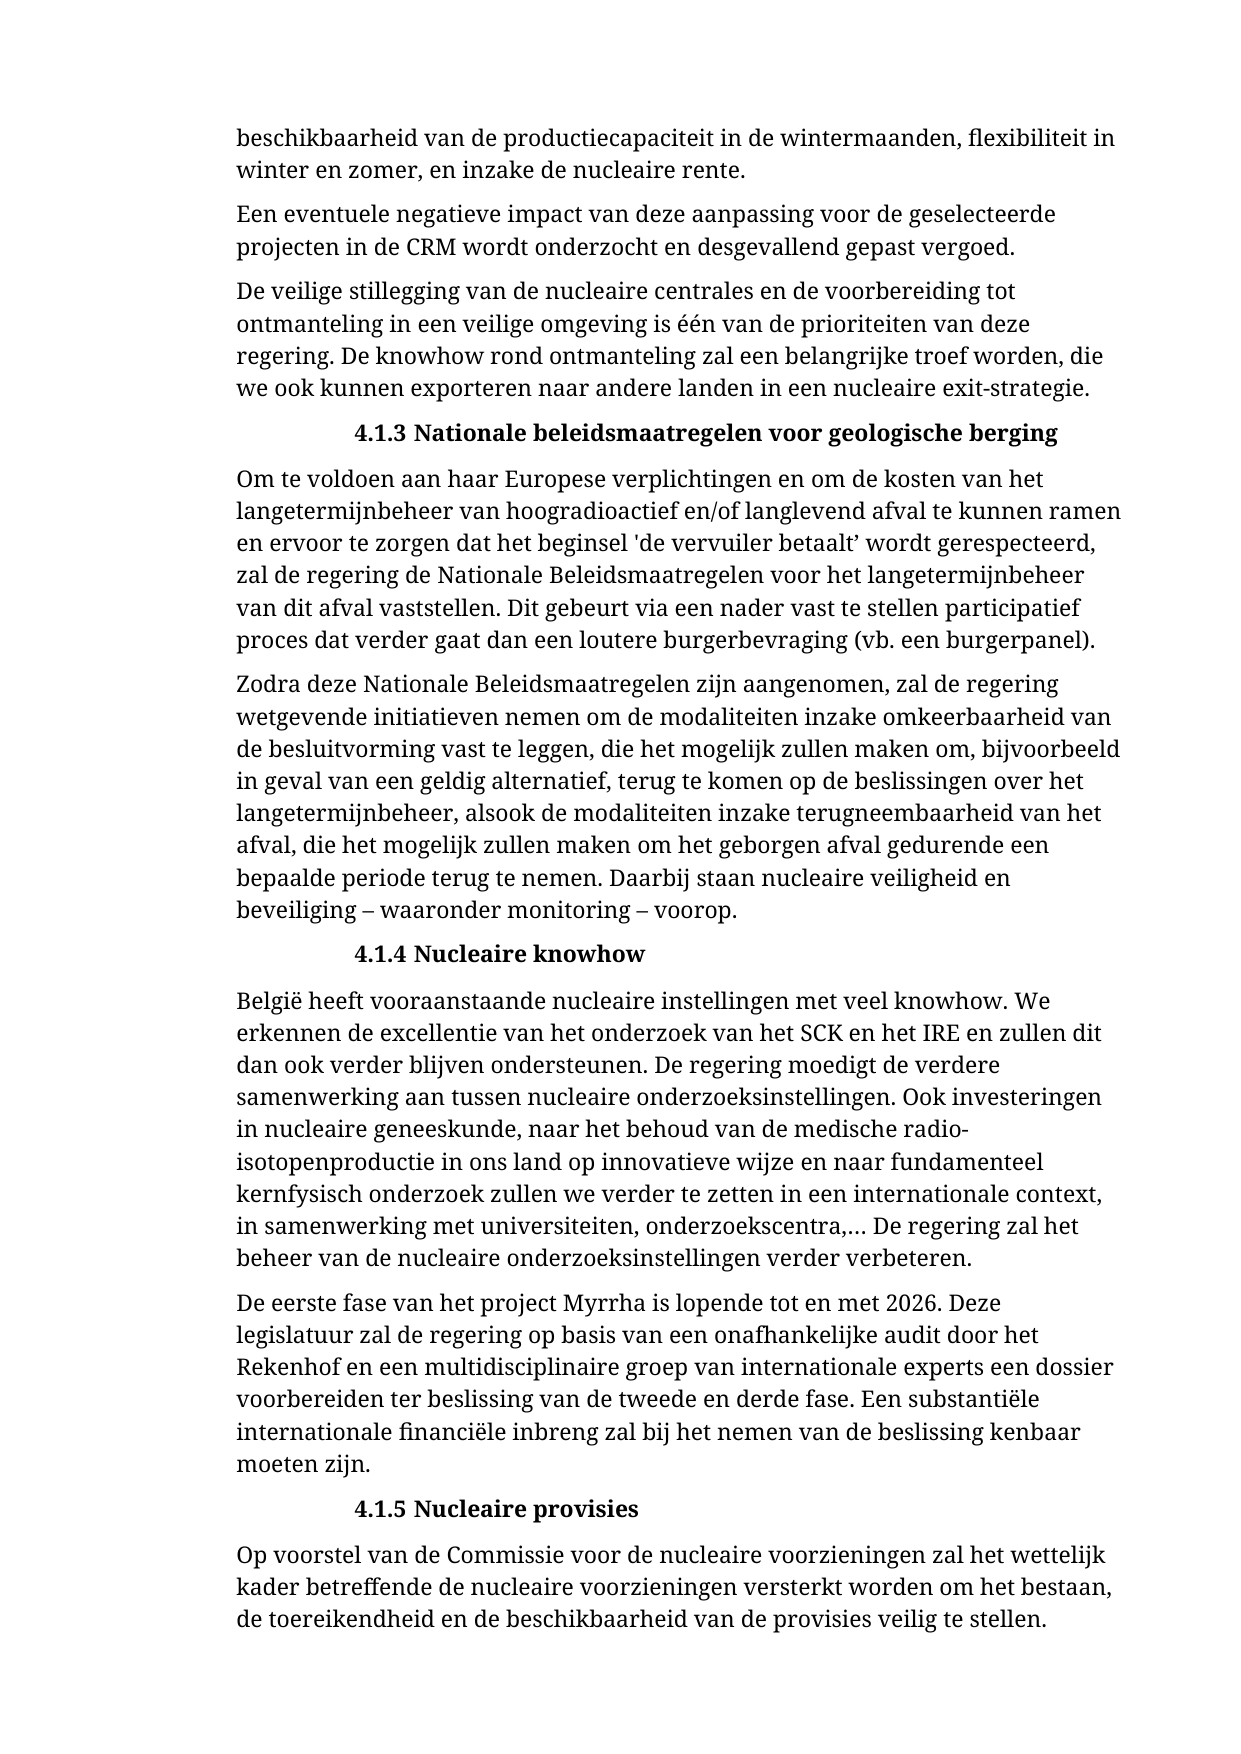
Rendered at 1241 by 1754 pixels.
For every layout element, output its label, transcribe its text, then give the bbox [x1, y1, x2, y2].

text Op voorstel van de Commissie voor de nucleaire voorzieningen zal het wettelijk kader betreffende de nucleaire voorzieningen versterkt worden om het bestaan, de toereikendheid en de beschikbaarheid van de provisies veilig te stellen. [236, 1539, 1122, 1634]
subtitle Nucleaire knowhow [354, 938, 1122, 970]
text De eerste fase van het project Myrrha is lopende tot en met 2026. Deze legislatuur zal de regering op basis van een onafhankelijke audit door het Rekenhof en een multidisciplinaire groep van internationale experts een dossier voorbereiden ter beslissing van de tweede en derde fase. Een substantiële internationale financiële inbreng zal bij het nemen van de beslissing kenbaar moeten zijn. [236, 1287, 1122, 1479]
text De veilige stillegging van de nucleaire centrales en de voorbereiding tot ontmanteling in een veilige omgeving is één van de prioriteiten van deze regering. De knowhow rond ontmanteling zal een belangrijke troef worden, die we ook kunnen exporteren naar andere landen in een nucleaire exit-strategie. [236, 275, 1122, 403]
text België heeft vooraanstaande nucleaire instellingen met veel knowhow. We erkennen de excellentie van het onderzoek van het SCK en het IRE en zullen dit dan ook verder blijven ondersteunen. De regering moedigt de verdere samenwerking aan tussen nucleaire onderzoeksinstellingen. Ook investeringen in nucleaire geneeskunde, naar het behoud van de medische radio-isotopenproductie in ons land op innovatieve wijze en naar fundamenteel kernfysisch onderzoek zullen we verder te zetten in een internationale context, in samenwerking met universiteiten, onderzoekscentra,… De regering zal het beheer van de nucleaire onderzoeksinstellingen verder verbeteren. [236, 985, 1122, 1273]
subtitle Nucleaire provisies [354, 1492, 1122, 1524]
text Om te voldoen aan haar Europese verplichtingen en om de kosten van het langetermijnbeheer van hoogradioactief en/of langlevend afval te kunnen ramen en ervoor te zorgen dat het beginsel 'de vervuiler betaalt’ wordt gerespecteerd, zal de regering de Nationale Beleidsmaatregelen voor het langetermijnbeheer van dit afval vaststellen. Dit gebeurt via een nader vast te stellen participatief proces dat verder gaat dan een loutere burgerbevraging (vb. een burgerpanel). [236, 463, 1122, 655]
text Zodra deze Nationale Beleidsmaatregelen zijn aangenomen, zal de regering wetgevende initiatieven nemen om de modaliteiten inzake omkeerbaarheid van de besluitvorming vast te leggen, die het mogelijk zullen maken om, bijvoorbeeld in geval van een geldig alternatief, terug te komen op de beslissingen over het langetermijnbeheer, alsook de modaliteiten inzake terugneembaarheid van het afval, die het mogelijk zullen maken om het geborgen afval gedurende een bepaalde periode terug te nemen. Daarbij staan nucleaire veiligheid en beveiliging – waaronder monitoring – voorop. [236, 668, 1122, 925]
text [236, 122, 1122, 185]
text Een eventuele negatieve impact van deze aanpassing voor de geselecteerde projecten in de CRM wordt onderzocht en desgevallend gepast vergoed. [236, 198, 1122, 262]
subtitle Nationale beleidsmaatregelen voor geologische berging [354, 417, 1122, 448]
